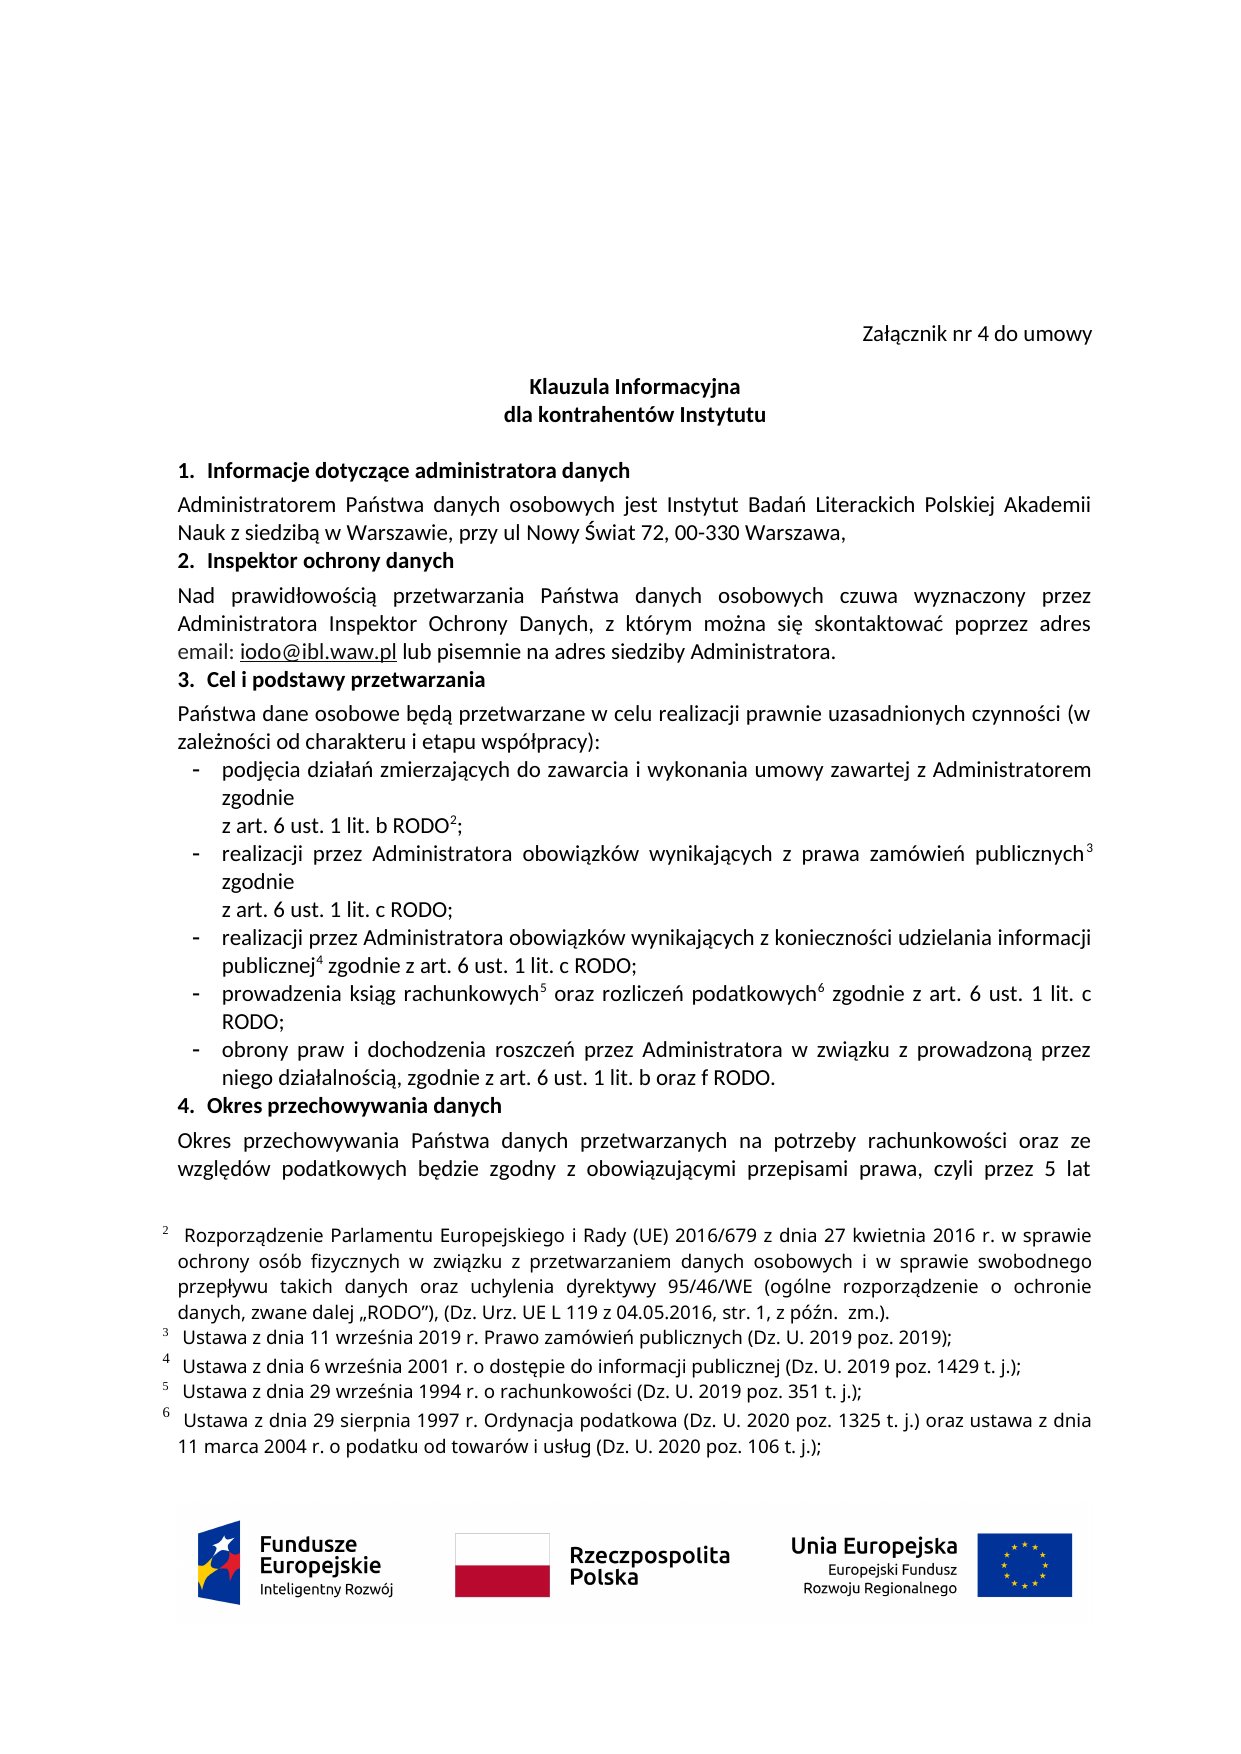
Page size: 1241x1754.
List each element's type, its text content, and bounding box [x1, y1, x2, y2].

list Inspektor ochrony danych [177, 547, 1093, 574]
list podjęcia działań zmierzających do zawarcia i wykonania umowy zawartej z Administratorem zgodnie z art. 6 ust. 1 lit. b RODO; [192, 755, 1093, 839]
text Klauzula Informacyjna [118, 372, 1093, 400]
text Administratorem Państwa danych osobowych jest Instytut Badań Literackich Polskiej Akademii Nauk z siedzibą w Warszawie, przy ul Nowy Świat 72, 00-330 Warszawa, [177, 491, 1093, 547]
list Informacje dotyczące administratora danych [177, 456, 1093, 484]
text dla kontrahentów Instytutu [118, 400, 1093, 428]
list realizacji przez Administratora obowiązków wynikających z prawa zamówień publicznych zgodnie z art. 6 ust. 1 lit. c RODO; [192, 839, 1093, 923]
text Państwa dane osobowe będą przetwarzane w celu realizacji prawnie uzasadnionych czynności (w zależności od charakteru i etapu współpracy): [177, 699, 1093, 755]
picture [177, 1499, 1093, 1626]
text Nad prawidłowością przetwarzania Państwa danych osobowych czuwa wyznaczony przez Administratora Inspektor Ochrony Danych, z którym można się skontaktować poprzez adres email: iodo@ibl.waw.pl lub pisemnie na adres siedziby Administratora. [177, 581, 1093, 665]
list realizacji przez Administratora obowiązków wynikających z konieczności udzielania informacji publicznej zgodnie z art. 6 ust. 1 lit. c RODO; [192, 923, 1093, 979]
text Załącznik nr 4 do umowy [118, 319, 1093, 347]
list obrony praw i dochodzenia roszczeń przez Administratora w związku z prowadzoną przez niego działalnością, zgodnie z art. 6 ust. 1 lit. b oraz f RODO. [192, 1035, 1093, 1091]
list prowadzenia ksiąg rachunkowych oraz rozliczeń podatkowych zgodnie z art. 6 ust. 1 lit. c RODO; [192, 979, 1093, 1035]
list Cel i podstawy przetwarzania [177, 665, 1093, 693]
text Okres przechowywania Państwa danych przetwarzanych na potrzeby rachunkowości oraz ze względów podatkowych będzie zgodny z obowiązującymi przepisami prawa, czyli przez 5 lat liczonych od końca roku kalendarzowego, w którym powstał obowiązek podatkowy. Czas ten może ulec wydłużeniu, jeżeli z przepisów prawa wynikać będzie dłuższy okres przedawnienia roszczeń związanych z umową. [177, 1126, 1093, 1182]
list Okres przechowywania danych [177, 1091, 1093, 1119]
